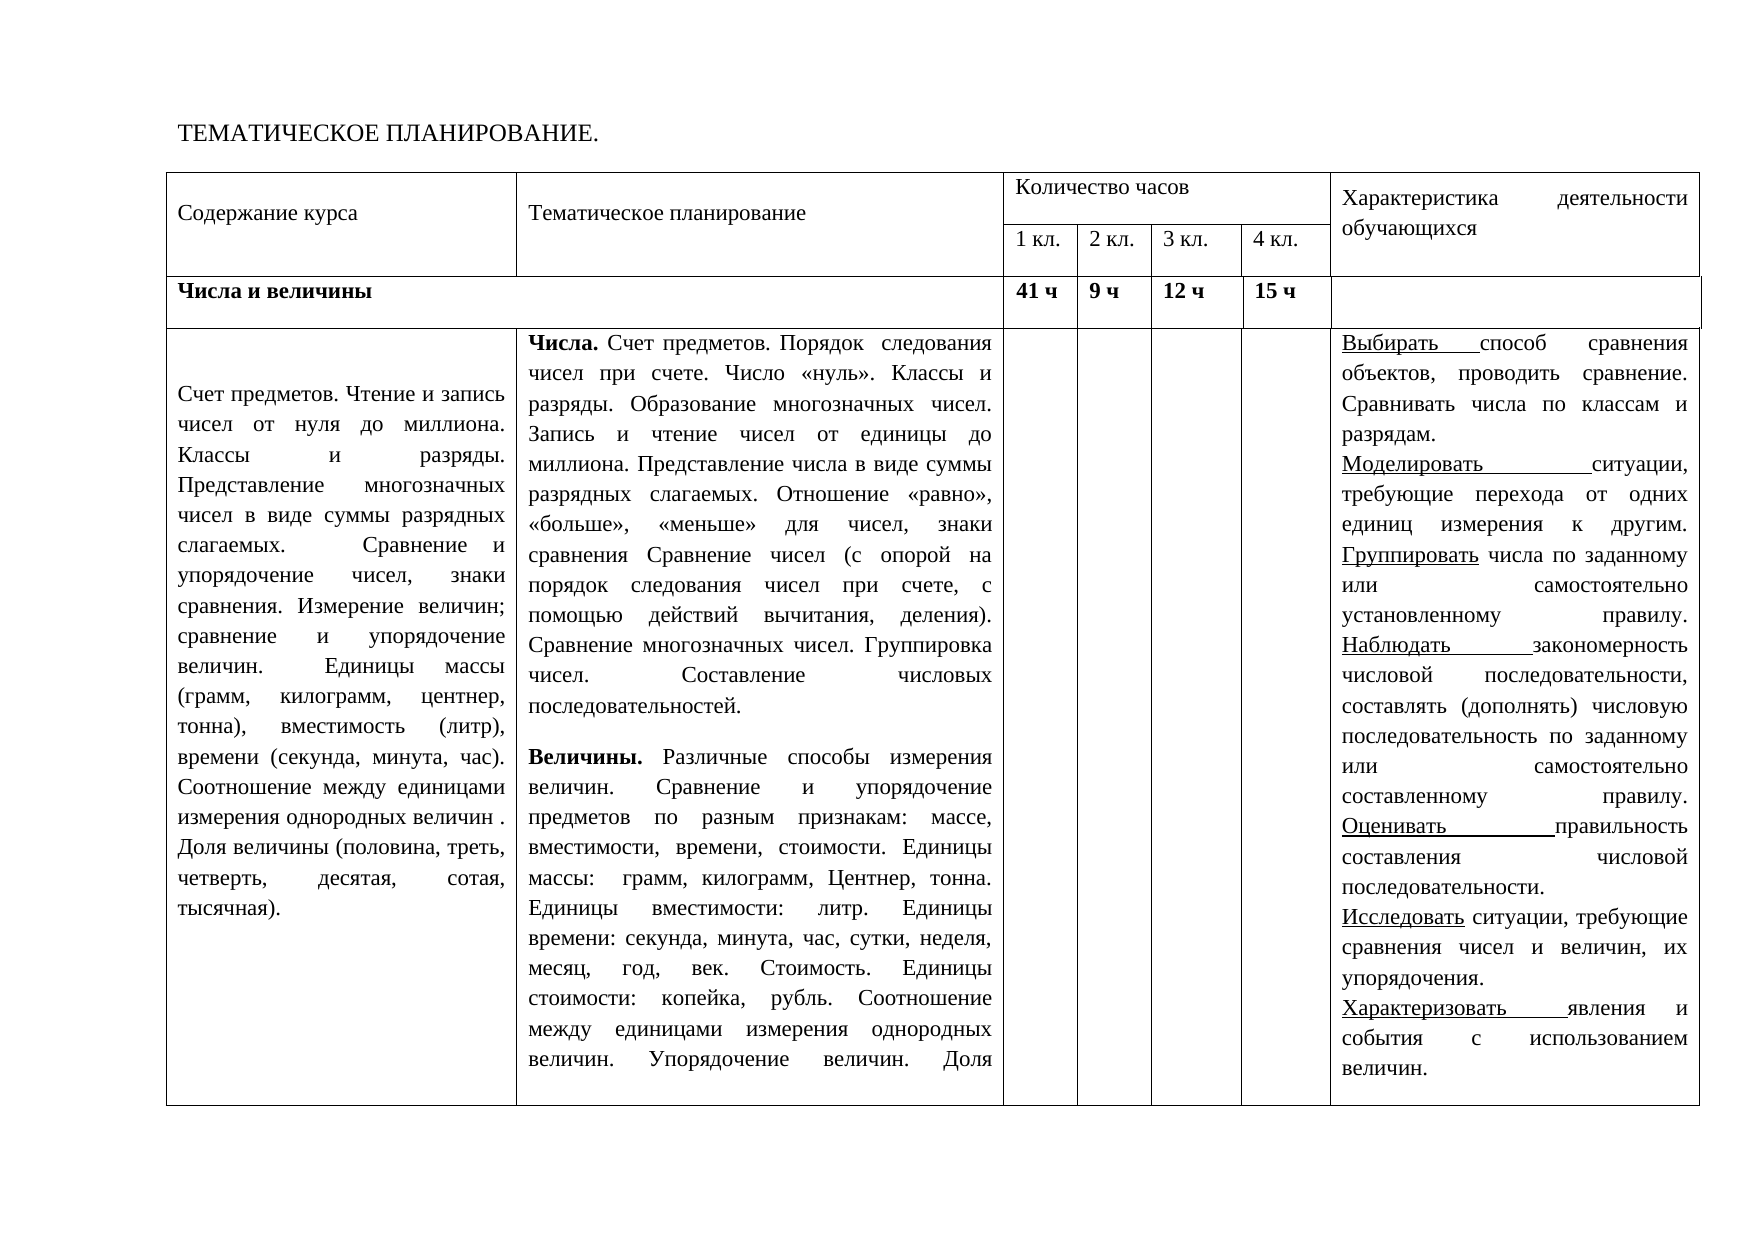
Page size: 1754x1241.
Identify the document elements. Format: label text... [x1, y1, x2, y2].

table_cell 41 ч [1004, 277, 1077, 328]
table_cell Числа и величины [167, 277, 1003, 328]
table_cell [517, 329, 1003, 1105]
table_cell 9 ч [1078, 277, 1151, 328]
table_cell [1078, 329, 1151, 1105]
table_cell [1242, 329, 1330, 1105]
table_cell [1331, 329, 1699, 1105]
table_cell [1332, 276, 1701, 328]
table_cell [1152, 329, 1241, 1105]
text ТЕМАТИЧЕСКОЕ ПЛАНИРОВАНИЕ. [177, 118, 1742, 147]
table_header Содержание курса [167, 173, 516, 276]
table_header Характеристика деятельности обучающихся [1331, 173, 1699, 276]
table_cell 1 кл. [1004, 225, 1077, 276]
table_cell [167, 329, 516, 1105]
table_cell [1004, 329, 1077, 1105]
table_cell 3 кл. [1152, 225, 1241, 276]
table_cell 2 кл. [1078, 225, 1151, 276]
table_header Тематическое планирование [517, 173, 1003, 276]
table_cell 12 ч [1152, 277, 1243, 328]
table_header Количество часов [1004, 173, 1330, 224]
table_cell 4 кл. [1242, 225, 1330, 276]
table_cell 15 ч [1244, 277, 1331, 328]
